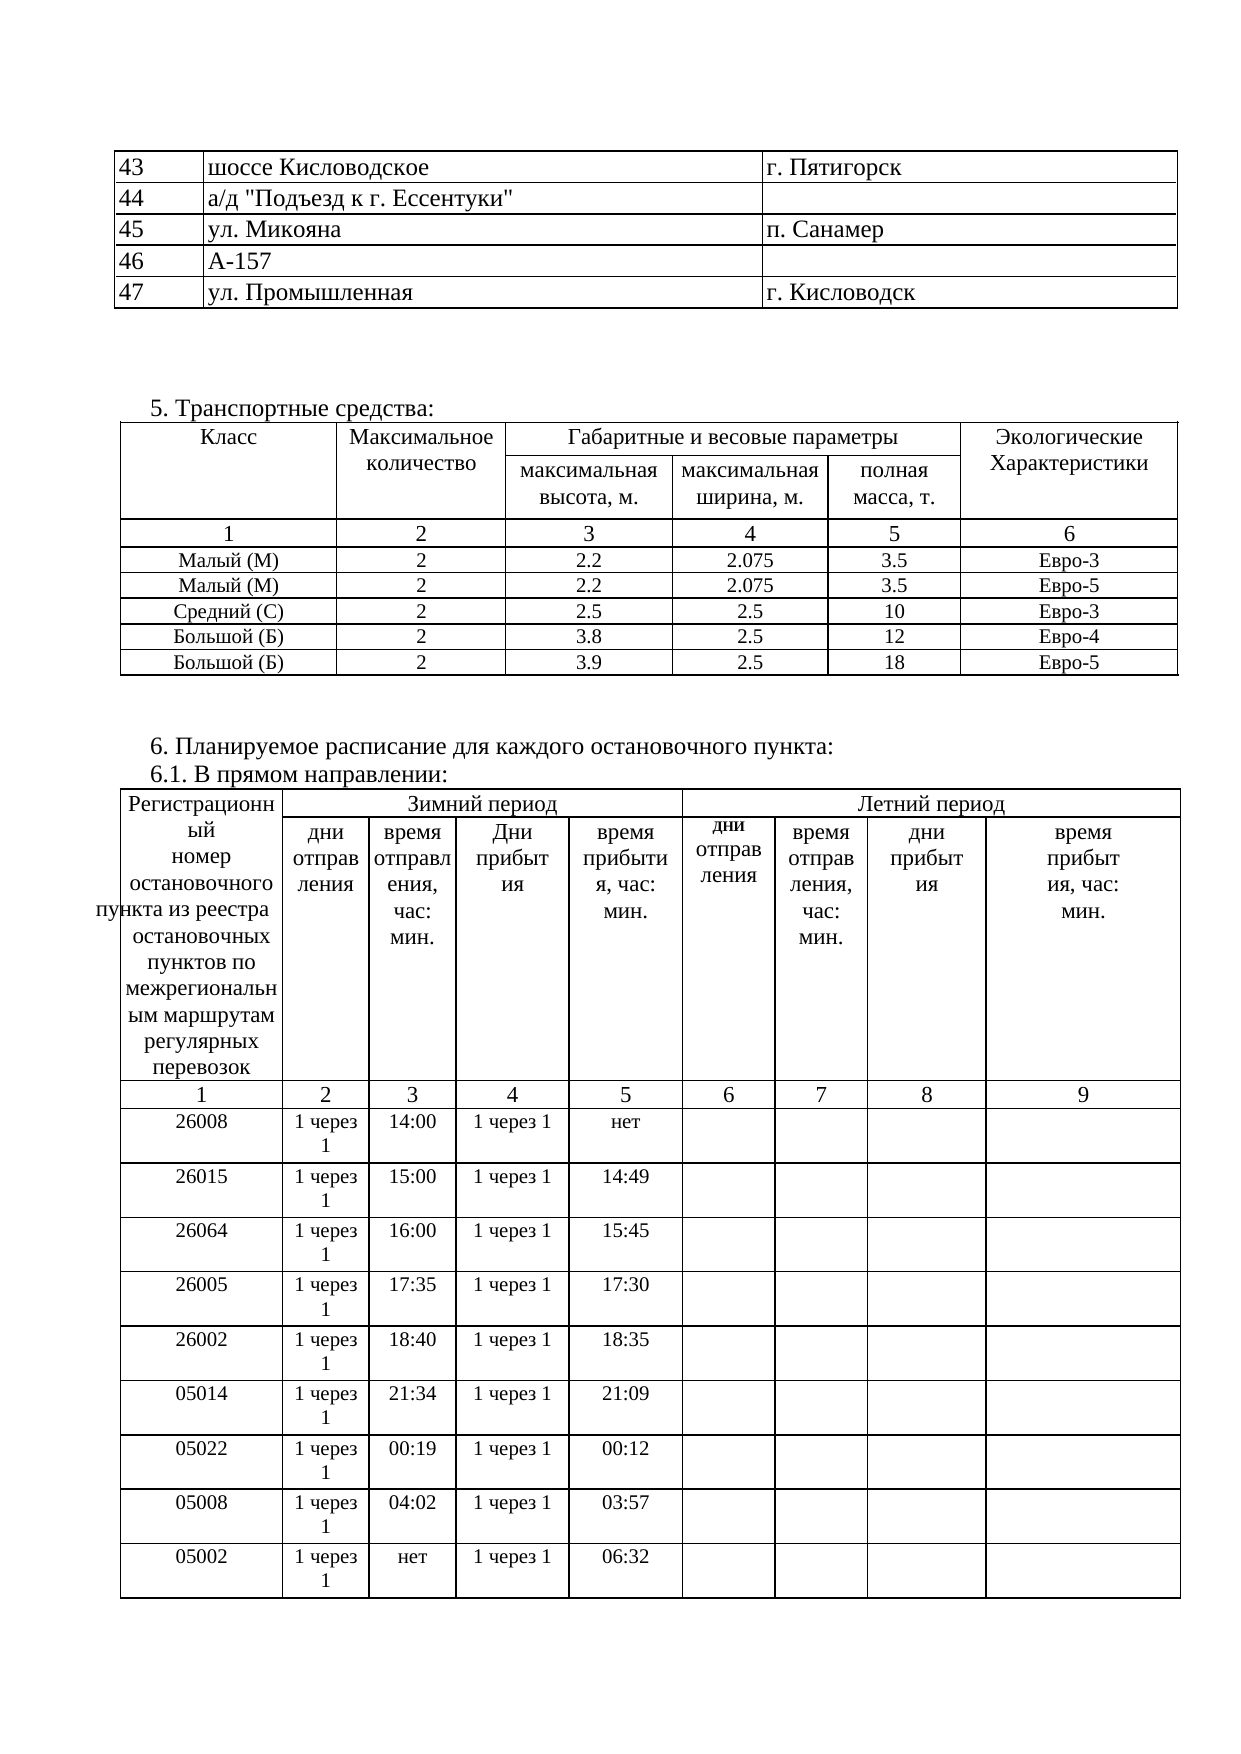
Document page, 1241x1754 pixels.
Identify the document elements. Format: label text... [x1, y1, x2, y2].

table_cell [987, 1544, 1180, 1597]
table_cell Дни прибыт ия [457, 818, 568, 1080]
table_cell время прибыт ия, час: мин. [987, 818, 1180, 1080]
table_cell 5 [829, 520, 960, 546]
table_header Экологические Характеристики [961, 423, 1177, 518]
table_header Класс [121, 423, 336, 518]
table_cell 3.8 [506, 625, 672, 648]
table_cell 3.5 [829, 548, 960, 572]
table_cell 45 [115, 214, 203, 244]
table_cell [868, 1544, 985, 1597]
table_cell 4 [457, 1081, 568, 1108]
table_cell [683, 1272, 774, 1325]
table_cell 06:32 [570, 1544, 682, 1597]
table_cell 26064 [121, 1218, 282, 1271]
table_cell 2 [337, 599, 505, 623]
table_cell [683, 1109, 774, 1162]
table_cell Евро-3 [961, 548, 1177, 572]
table_cell 26008 [121, 1109, 282, 1162]
table_cell 15:00 [370, 1164, 455, 1216]
table_cell 1 [121, 520, 336, 546]
table_cell 17:30 [570, 1272, 682, 1325]
table_cell Средний (С) [121, 599, 336, 623]
table_cell 18 [829, 650, 960, 674]
table_cell 03:57 [570, 1490, 682, 1543]
table_cell время отправ ления, час: мин. [776, 818, 867, 1080]
table_cell а/д "Подъезд к г. Ессентуки" [204, 183, 762, 213]
table_cell 21:34 [370, 1381, 455, 1434]
table_cell время прибыти я, час: мин. [570, 818, 682, 1080]
table_cell [868, 1109, 985, 1162]
table_cell Евро-4 [961, 625, 1177, 648]
table_cell 05002 [121, 1544, 282, 1597]
table_cell [987, 1436, 1180, 1488]
table_cell 2.5 [506, 599, 672, 623]
table_cell 1 через 1 [457, 1490, 568, 1543]
table_cell дни прибыт ия [868, 818, 985, 1080]
table_cell 8 [868, 1081, 985, 1108]
table_cell [987, 1327, 1180, 1379]
table_cell Евро-5 [961, 650, 1177, 674]
table_cell [776, 1490, 867, 1543]
table_cell [763, 181, 1177, 213]
table_cell 26015 [121, 1164, 282, 1216]
table_cell 00:12 [570, 1436, 682, 1488]
table_cell 15:45 [570, 1218, 682, 1271]
table_cell Евро-5 [961, 573, 1177, 597]
table_cell [868, 1272, 985, 1325]
table_cell [683, 1381, 774, 1434]
table_cell [868, 1164, 985, 1216]
table_cell [776, 1109, 867, 1162]
table_cell Евро-3 [961, 599, 1177, 623]
table_cell максимальная ширина, м. [673, 456, 827, 518]
table_cell 1 через 1 [283, 1109, 368, 1162]
table_cell 05008 [121, 1490, 282, 1543]
table_cell 05014 [121, 1381, 282, 1434]
text 6. Планируемое расписание для каждого остановочного пункта: [150, 731, 1090, 759]
table_cell [868, 1381, 985, 1434]
table_cell нет [370, 1544, 455, 1597]
table_cell 2 [337, 650, 505, 674]
table_cell 3 [506, 520, 672, 546]
table_cell 1 через 1 [457, 1436, 568, 1488]
table_cell 1 через 1 [457, 1272, 568, 1325]
table_cell [987, 1381, 1180, 1434]
table_cell Большой (Б) [121, 650, 336, 674]
table_cell 12 [829, 625, 960, 648]
table_cell [868, 1218, 985, 1271]
table_cell 1 через 1 [283, 1218, 368, 1271]
table_cell дни отправ ления [283, 818, 368, 1080]
table_cell 1 через 1 [457, 1327, 568, 1379]
text 6.1. В прямом направлении: [150, 759, 1090, 788]
table_cell [776, 1218, 867, 1271]
table_cell 1 через 1 [283, 1327, 368, 1379]
table_cell [683, 1544, 774, 1597]
table_cell 00:19 [370, 1436, 455, 1488]
table_cell [987, 1490, 1180, 1543]
table_cell 21:09 [570, 1381, 682, 1434]
table_cell 2.5 [673, 650, 827, 674]
table_header Летний период [683, 790, 1180, 816]
table_cell 2 [337, 548, 505, 572]
table_cell 3 [370, 1081, 455, 1108]
table_cell 2.5 [673, 599, 827, 623]
table_cell 1 через 1 [457, 1544, 568, 1597]
table_cell [987, 1272, 1180, 1325]
table_cell 10 [829, 599, 960, 623]
table_cell 1 через 1 [283, 1381, 368, 1434]
table_cell шоссе Кисловодское [204, 152, 762, 181]
table_cell А-157 [204, 246, 762, 276]
table_cell 2 [337, 520, 505, 546]
text 5. Транспортные средства: [150, 393, 1090, 421]
table_cell [683, 1327, 774, 1379]
table_cell 1 через 1 [457, 1164, 568, 1216]
table_cell 1 через 1 [283, 1272, 368, 1325]
table_cell г. Кисловодск [763, 276, 1177, 307]
table_cell [987, 1109, 1180, 1162]
table_cell [776, 1544, 867, 1597]
table_cell 26005 [121, 1272, 282, 1325]
table_cell [776, 1436, 867, 1488]
table_cell 2.2 [506, 573, 672, 597]
table_cell [776, 1381, 867, 1434]
table_cell 4 [673, 520, 827, 546]
table_cell [987, 1164, 1180, 1216]
table_cell 18:40 [370, 1327, 455, 1379]
table_cell [776, 1327, 867, 1379]
table_cell 2 [337, 625, 505, 648]
table_cell полная масса, т. [829, 456, 960, 518]
table_cell Большой (Б) [121, 625, 336, 648]
table_cell г. Пятигорск [763, 152, 1177, 181]
table_cell [868, 1436, 985, 1488]
table_cell 2.075 [673, 548, 827, 572]
table_cell [868, 1490, 985, 1543]
table_cell 1 через 1 [457, 1109, 568, 1162]
table_cell [683, 1218, 774, 1271]
table_header Зимний период [283, 790, 682, 816]
table_cell 14:00 [370, 1109, 455, 1162]
table_cell 05022 [121, 1436, 282, 1488]
table_cell 6 [961, 520, 1177, 546]
table_header Максимальное количество [337, 423, 505, 518]
table_cell 46 [115, 245, 203, 276]
table_cell максимальная высота, м. [506, 456, 672, 518]
table_cell ул. Промышленная [204, 277, 762, 307]
table_cell 7 [776, 1081, 867, 1108]
table_cell Малый (М) [121, 548, 336, 572]
table_cell 9 [987, 1081, 1180, 1108]
table_cell Малый (М) [121, 573, 336, 597]
table_cell 14:49 [570, 1164, 682, 1216]
table_cell ДНИ отправ ления [683, 818, 774, 1080]
table_cell 6 [683, 1081, 774, 1108]
table_cell п. Санамер [763, 213, 1177, 244]
table_cell ул. Микояна [204, 215, 762, 244]
table_cell 47 [115, 277, 203, 307]
table_cell нет [570, 1109, 682, 1162]
table_cell 16:00 [370, 1218, 455, 1271]
table_cell 1 через 1 [457, 1381, 568, 1434]
table_header Габаритные и весовые параметры [506, 423, 960, 455]
table_cell [776, 1164, 867, 1216]
table_cell время отправл ения, час: мин. [370, 818, 455, 1080]
table_cell 1 через 1 [457, 1218, 568, 1271]
table_cell [683, 1436, 774, 1488]
table_cell 18:35 [570, 1327, 682, 1379]
table_cell 1 через 1 [283, 1436, 368, 1488]
table_cell 1 через 1 [283, 1164, 368, 1216]
table_cell 04:02 [370, 1490, 455, 1543]
table_cell 2.5 [673, 625, 827, 648]
table_cell [683, 1164, 774, 1216]
table_cell 17:35 [370, 1272, 455, 1325]
table_cell 43 [115, 152, 203, 181]
table_cell 3.5 [829, 573, 960, 597]
table_cell 1 [121, 1081, 282, 1108]
table_cell 44 [115, 183, 203, 213]
table_cell 2.2 [506, 548, 672, 572]
table_cell [763, 244, 1177, 276]
table_cell [987, 1218, 1180, 1271]
table_cell [776, 1272, 867, 1325]
table_header Регистрационный номер остановочного пункта из реестра остановочных пунктов по межрегиональным маршрутам регулярных перевозок [121, 790, 282, 1080]
table_cell [683, 1490, 774, 1543]
table_cell 1 через 1 [283, 1490, 368, 1543]
table_cell 1 через 1 [283, 1544, 368, 1597]
table_cell 26002 [121, 1327, 282, 1379]
table_cell [868, 1327, 985, 1379]
table_cell 2 [283, 1081, 368, 1108]
table_cell 2 [337, 573, 505, 597]
table_cell 5 [570, 1081, 682, 1108]
table_cell 2.075 [673, 573, 827, 597]
table_cell 3.9 [506, 650, 672, 674]
